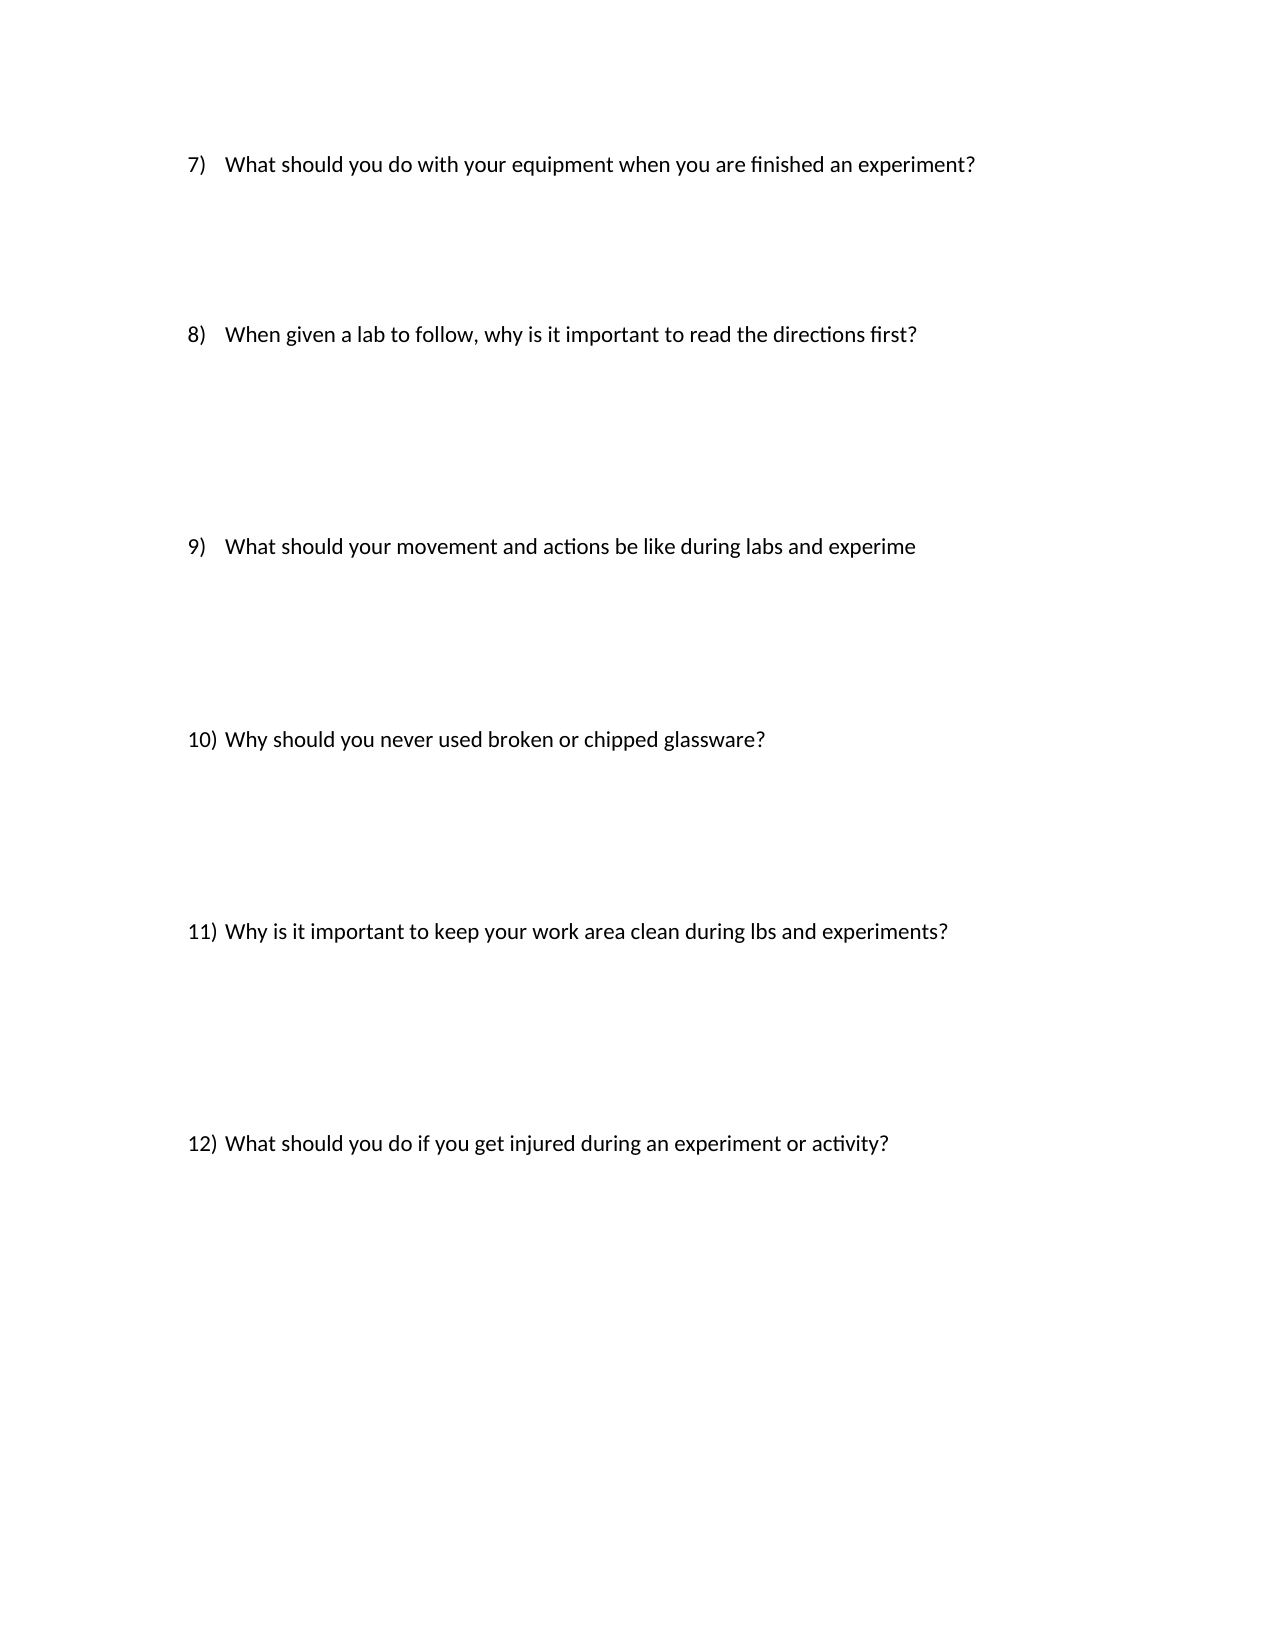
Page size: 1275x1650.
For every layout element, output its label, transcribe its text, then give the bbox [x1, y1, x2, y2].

list When given a lab to follow, why is it important to read the directions first? [187, 320, 1125, 348]
list Why is it important to keep your work area clean during lbs and experiments? [187, 917, 1125, 945]
list What should you do with your equipment when you are finished an experiment? [187, 150, 1125, 178]
list What should you do if you get injured during an experiment or activity? [187, 1129, 1125, 1157]
list What should your movement and actions be like during labs and experime [187, 532, 1125, 561]
list Why should you never used broken or chipped glassware? [187, 726, 1125, 754]
